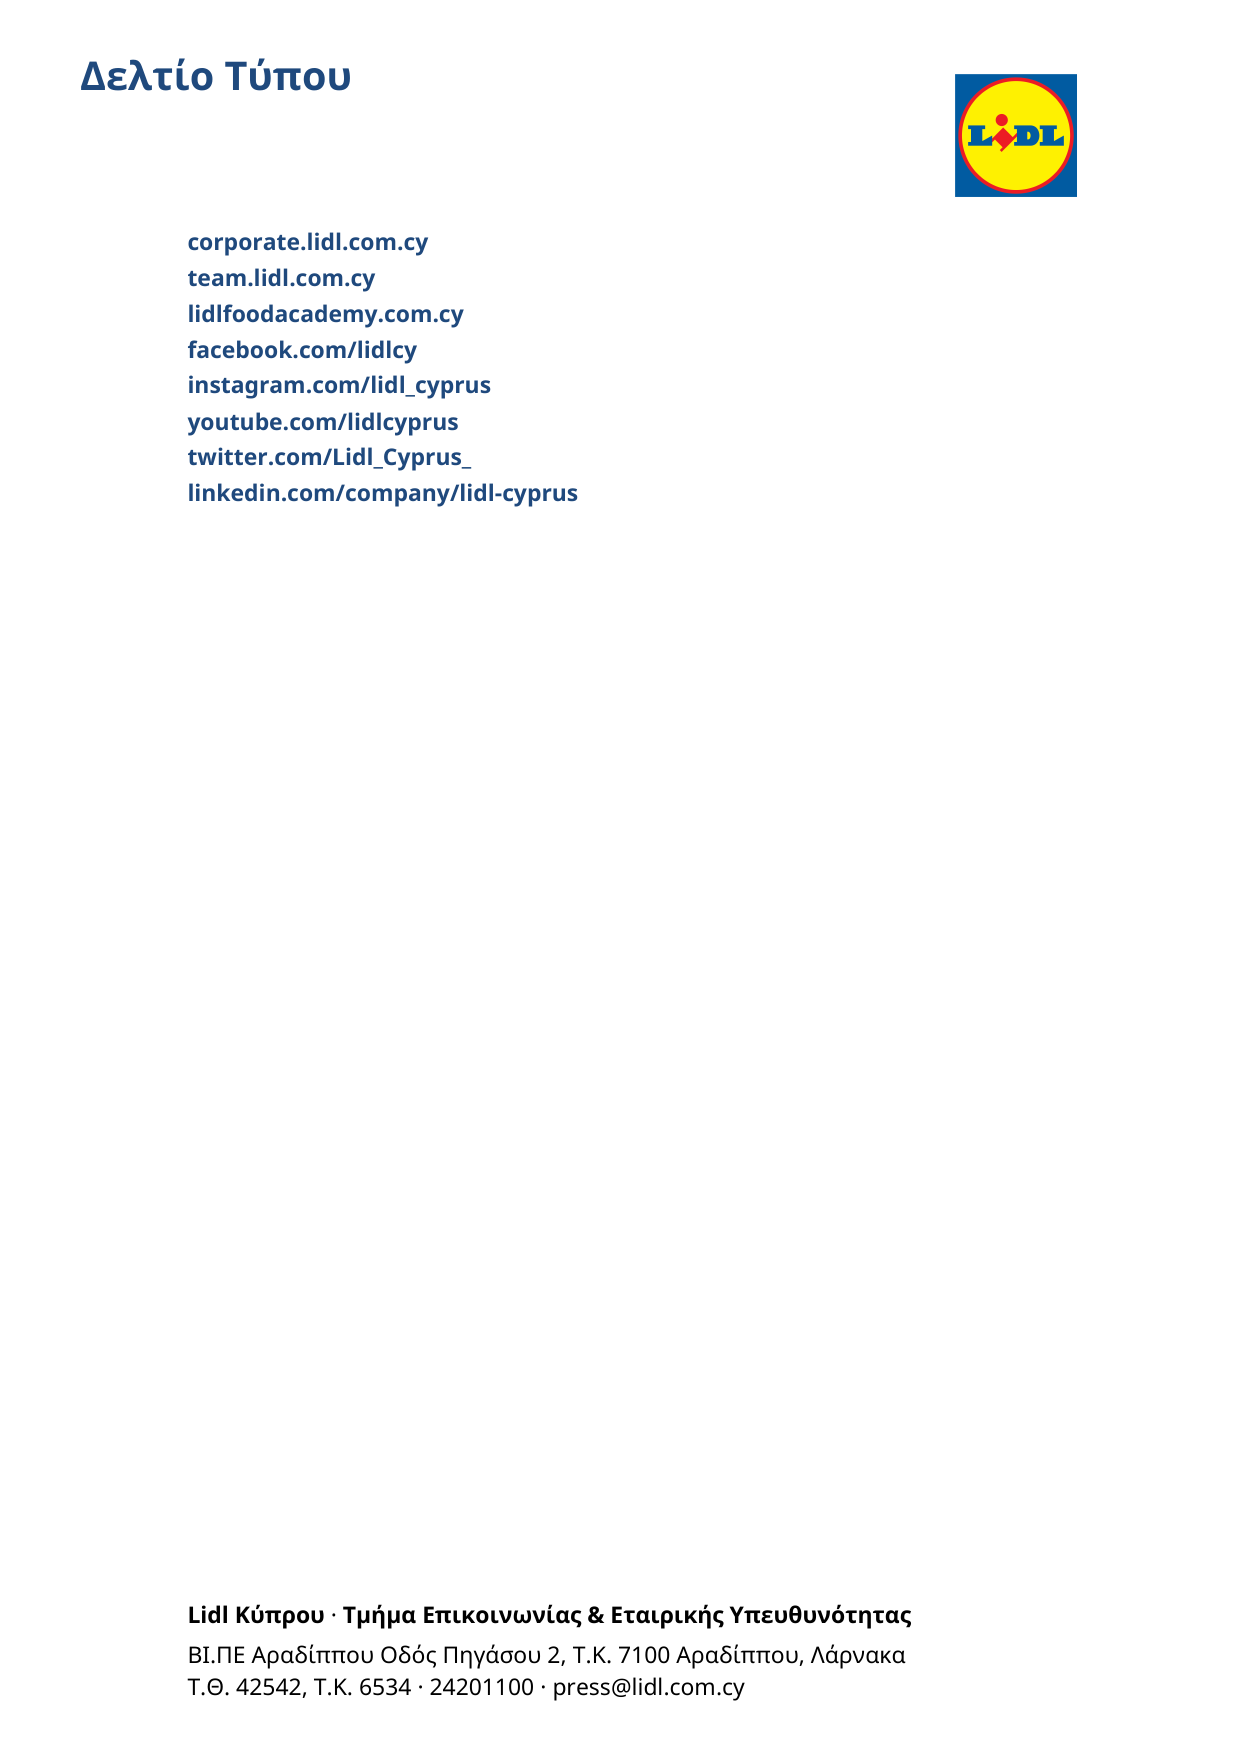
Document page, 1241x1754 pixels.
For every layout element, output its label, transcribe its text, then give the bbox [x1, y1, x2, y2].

text twitter.com/Lidl_Cyprus_ [187, 441, 1078, 473]
text team.lidl.com.cy [187, 262, 1078, 293]
text facebook.com/lidlcy [187, 333, 1078, 365]
text youtube.com/lidlcyprus [187, 405, 1078, 437]
text instagram.com/lidl_cyprus [187, 369, 1078, 401]
text lidlfoodacademy.com.cy [187, 298, 1078, 329]
text corporate.lidl.com.cy [187, 226, 1078, 257]
text linkedin.com/company/lidl-cyprus [187, 477, 1078, 508]
picture [954, 73, 1078, 198]
